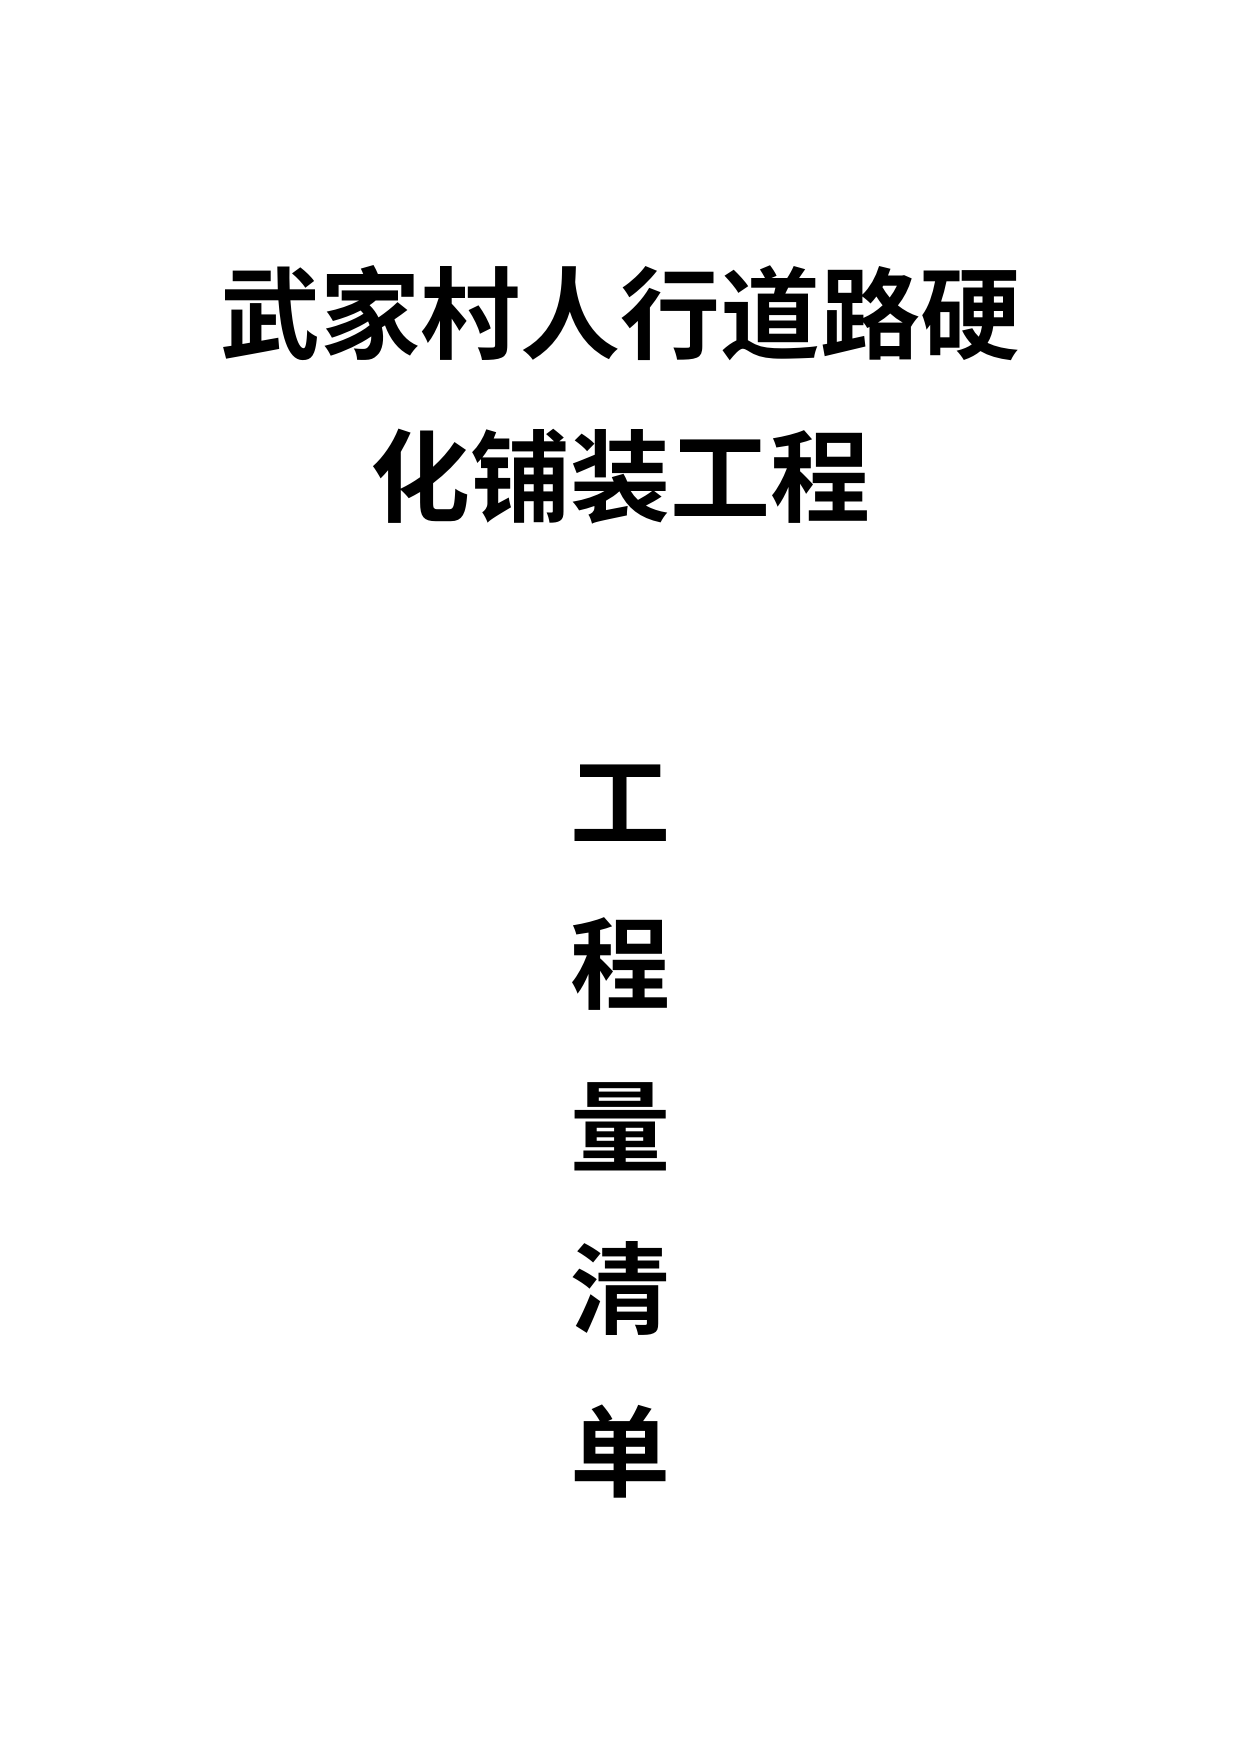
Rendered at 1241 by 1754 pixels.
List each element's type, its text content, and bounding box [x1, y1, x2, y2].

text 量 [187, 1039, 1053, 1202]
text 单 [187, 1364, 1053, 1527]
text 工 [187, 714, 1053, 877]
text 清 [187, 1202, 1053, 1364]
text 武家村人行道路硬化铺装工程 [187, 227, 1053, 552]
text 程 [187, 877, 1053, 1039]
